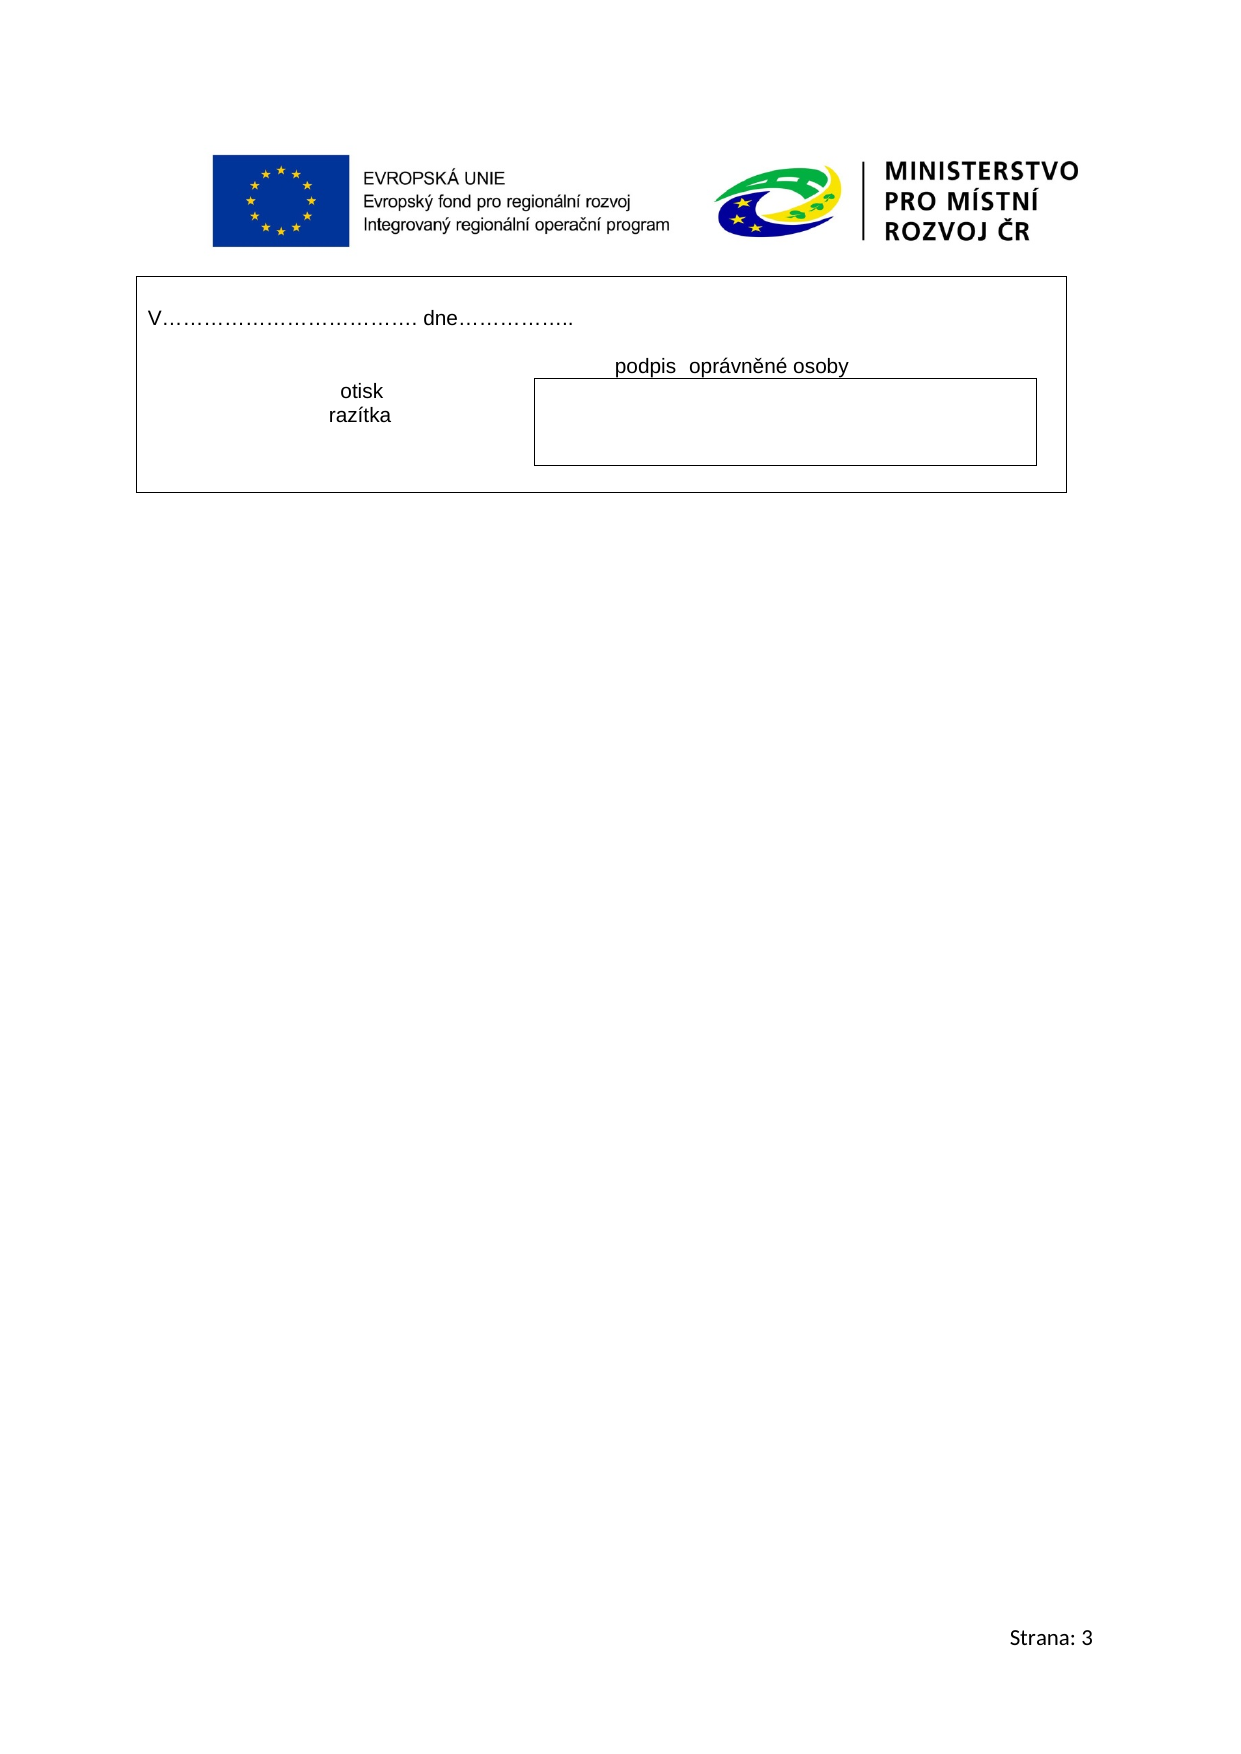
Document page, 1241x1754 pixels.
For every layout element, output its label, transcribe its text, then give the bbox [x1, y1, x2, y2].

picture [182, 123, 1108, 277]
table_header V………………………………. dne…………….. podpis oprávněné osoby [137, 277, 1066, 492]
